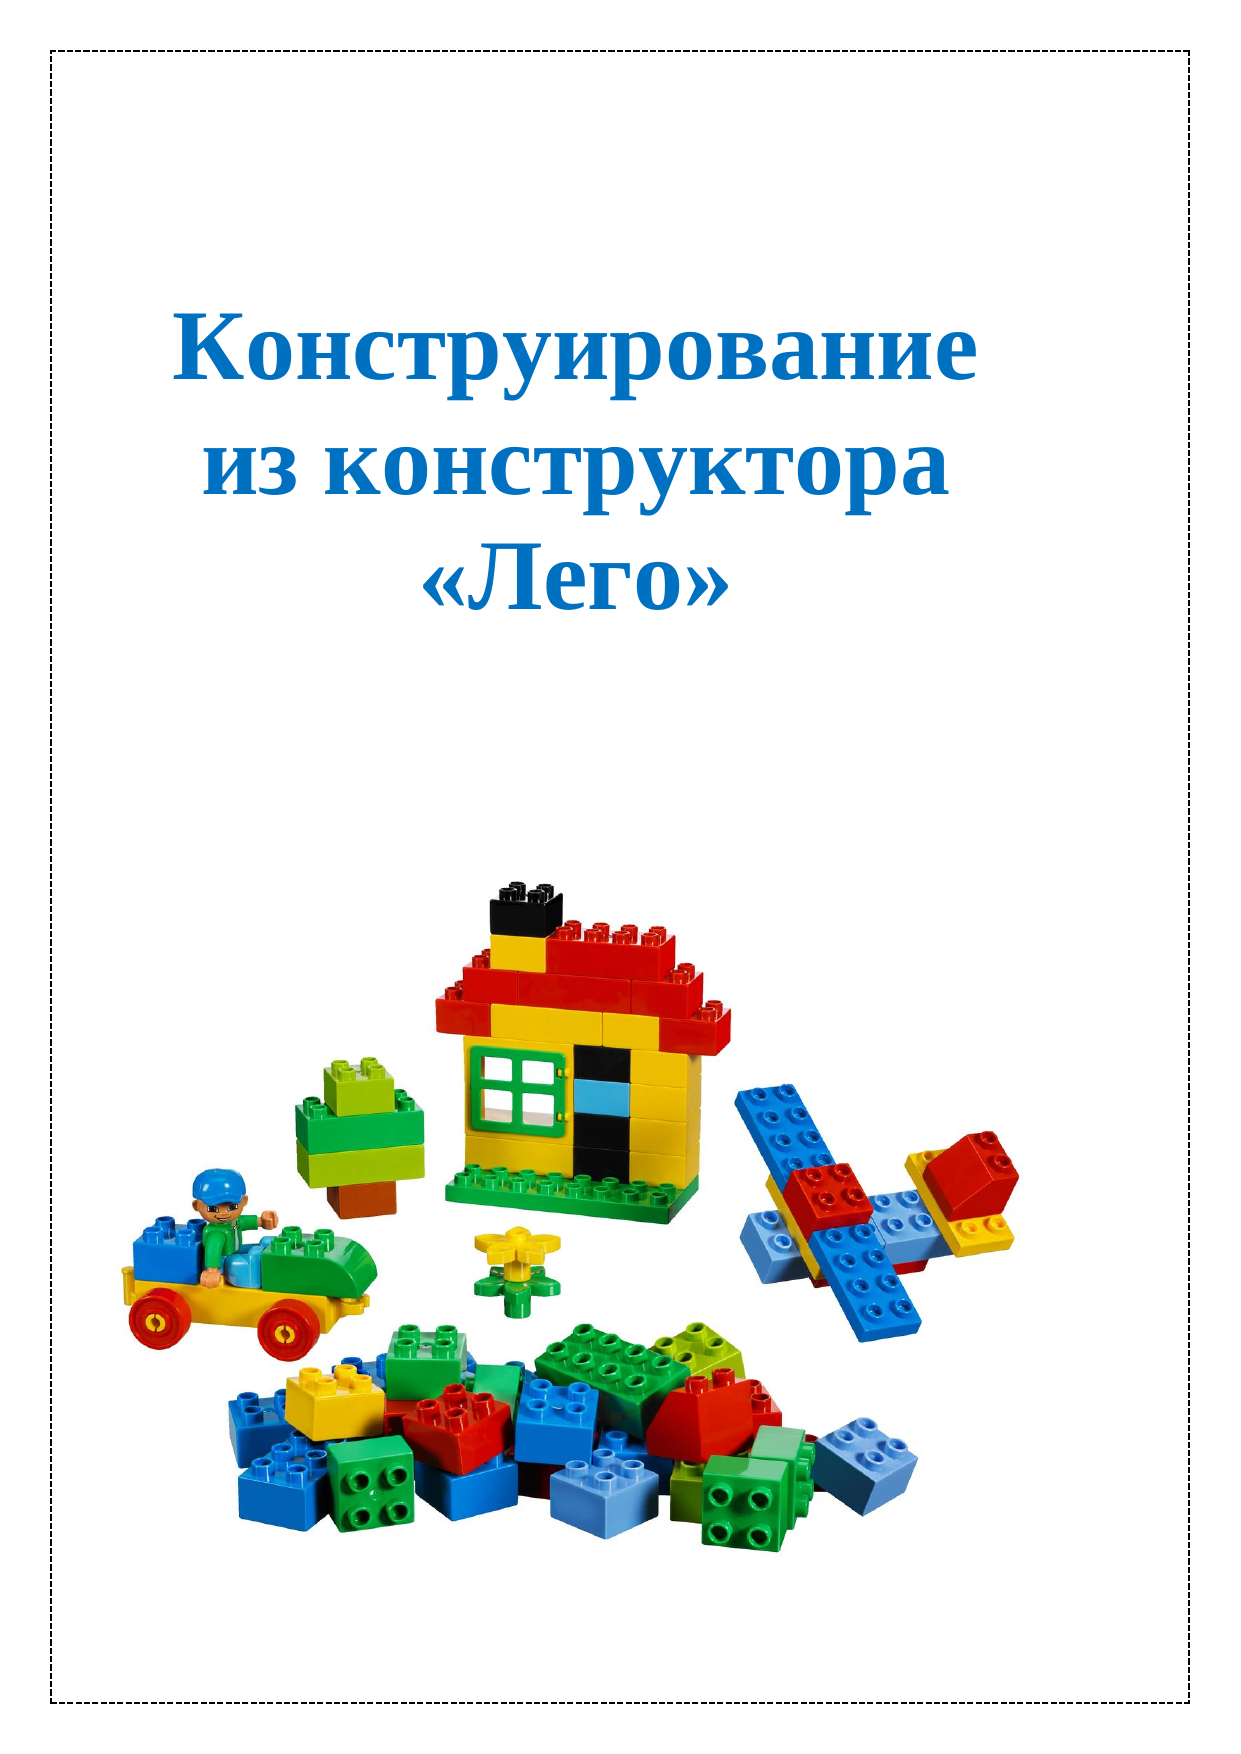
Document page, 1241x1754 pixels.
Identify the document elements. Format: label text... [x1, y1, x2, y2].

text из конструктора «Лего» [88, 401, 1063, 631]
picture [88, 746, 1063, 1591]
text Конструирование [88, 286, 1063, 401]
